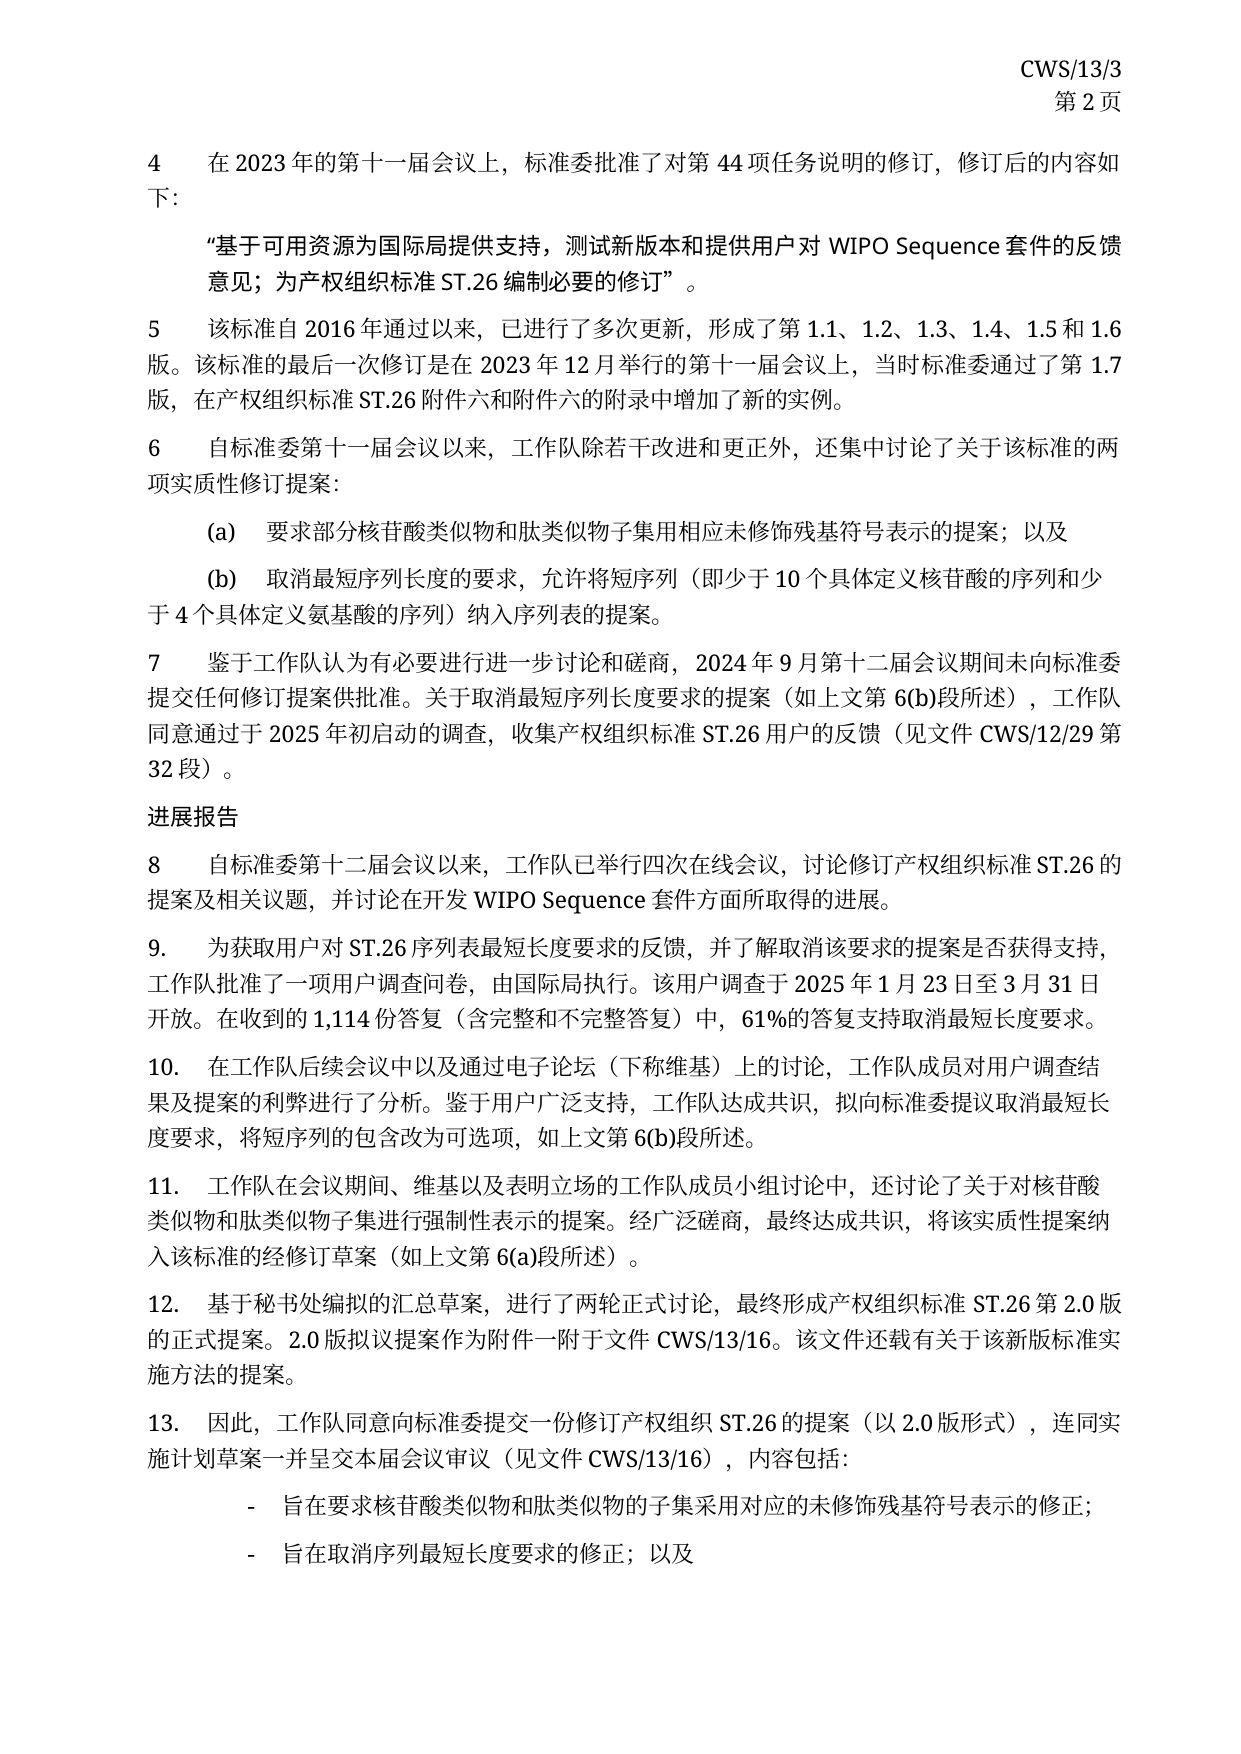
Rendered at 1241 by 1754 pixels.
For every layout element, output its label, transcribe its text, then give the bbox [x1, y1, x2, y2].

list 旨在要求核苷酸类似物和肽类似物的子集采用对应的未修饰残基符号表示的修正； [244, 1486, 1122, 1522]
text 在2023年的第十一届会议上，标准委批准了对第44项任务说明的修订，修订后的内容如‍下： [148, 142, 1122, 213]
text 自标准委第十二届会议以来，工作队已举行四次在线会议，讨论修订产权组织标准ST.26的提案及相关议题，并讨论在开发WIPO Sequence套件方面所取得的进展。 [148, 844, 1122, 915]
text 11. 工作队在会议期间、维基以及表明立场的工作队成员小组讨论中，还讨论了关于对核苷酸类似物和肽类似物子集进行强制性表示的提案。经广泛磋商，最终达成共识，将该实质性提案纳入该标准的经修订草案（如上文第6(a)段所述）。 [148, 1165, 1122, 1272]
text 该标准自2016年通过以来，已进行了多次更新，形成了第1.1、1.2、1.3、1.4、1.5和1.6版。该标准的最后一次修订是在2023年12月举行的第十一届会议上，当时标准委通过了第1.7版，在产权组织标准ST.26附件六和附件六的附录中增加了新的实例。 [148, 309, 1122, 415]
text 进展报告 [148, 797, 1122, 832]
text 自标准委第十一届会议以来，工作队除若干改进和更正外，还集中讨论了关于该标准的两项实质性修订提案： [148, 428, 1122, 499]
text 9. 为获取用户对ST.26序列表最短长度要求的反馈，并了解取消该要求的提案是否获得支持，工作队批准了一项用户调查问卷，由国际局执行。该用户调查于2025年1月23日至3月31日开放。在收到的1,114份答复（含完整和不完整答复）中，61%的答复支持取消最短长度要求。 [148, 928, 1122, 1034]
text 10. 在工作队后续会议中以及通过电子论坛（下称维基）上的讨论，工作队成员对用户调查结果及提案的利弊进行了分析。鉴于用户广泛支持，工作队达成共识，拟向标准委提议取消最短长度要求，将短序列的包含改为可选项，如上文第6(b)段所述。 [148, 1047, 1122, 1153]
text “基于可用资源为国际局提供支持，测试新版本和提供用户对WIPO Sequence套件的反馈意见；为产权组织标准ST.26编制必要的修订”。 [207, 226, 1122, 297]
text (b) 取消最短序列长度的要求，允许将短序列（即少于10个具体定义核苷酸的序列和少于4个具体定义氨基酸的序列）纳入序列表的提案。 [148, 559, 1122, 630]
text 鉴于工作队认为有必要进行进一步讨论和磋商，2024年9月第十二届会议期间未向标准委提交任何修订提案供批准。关于取消最短序列长度要求的提案（如上文第6(b)段所述），工作队同意通过于2025年初启动的调查，收集产权组织标准ST.26用户的反馈（见文件CWS/12/29第32段）。 [148, 642, 1122, 784]
text 13. 因此，工作队同意向标准委提交一份修订产权组织ST.26的提案（以2.0版形式），连同实施计划草案一并呈交本届会议审议（见文件CWS/13/16），内容包括： [148, 1403, 1122, 1474]
text (a) 要求部分核苷酸类似物和肽类似物子集用相应未修饰残基符号表示的提案；以及 [148, 511, 1122, 547]
text 12. 基于秘书处编拟的汇总草案，进行了两轮正式讨论，最终形成产权组织标准ST.26第2.0版的正式提案。2.0版拟议提案作为附件一附于文件CWS/13/16。该文件还载有关于该新版标准实施方法的提案。 [148, 1284, 1122, 1390]
list 旨在取消序列最短长度要求的修正；以及 [244, 1534, 1122, 1569]
